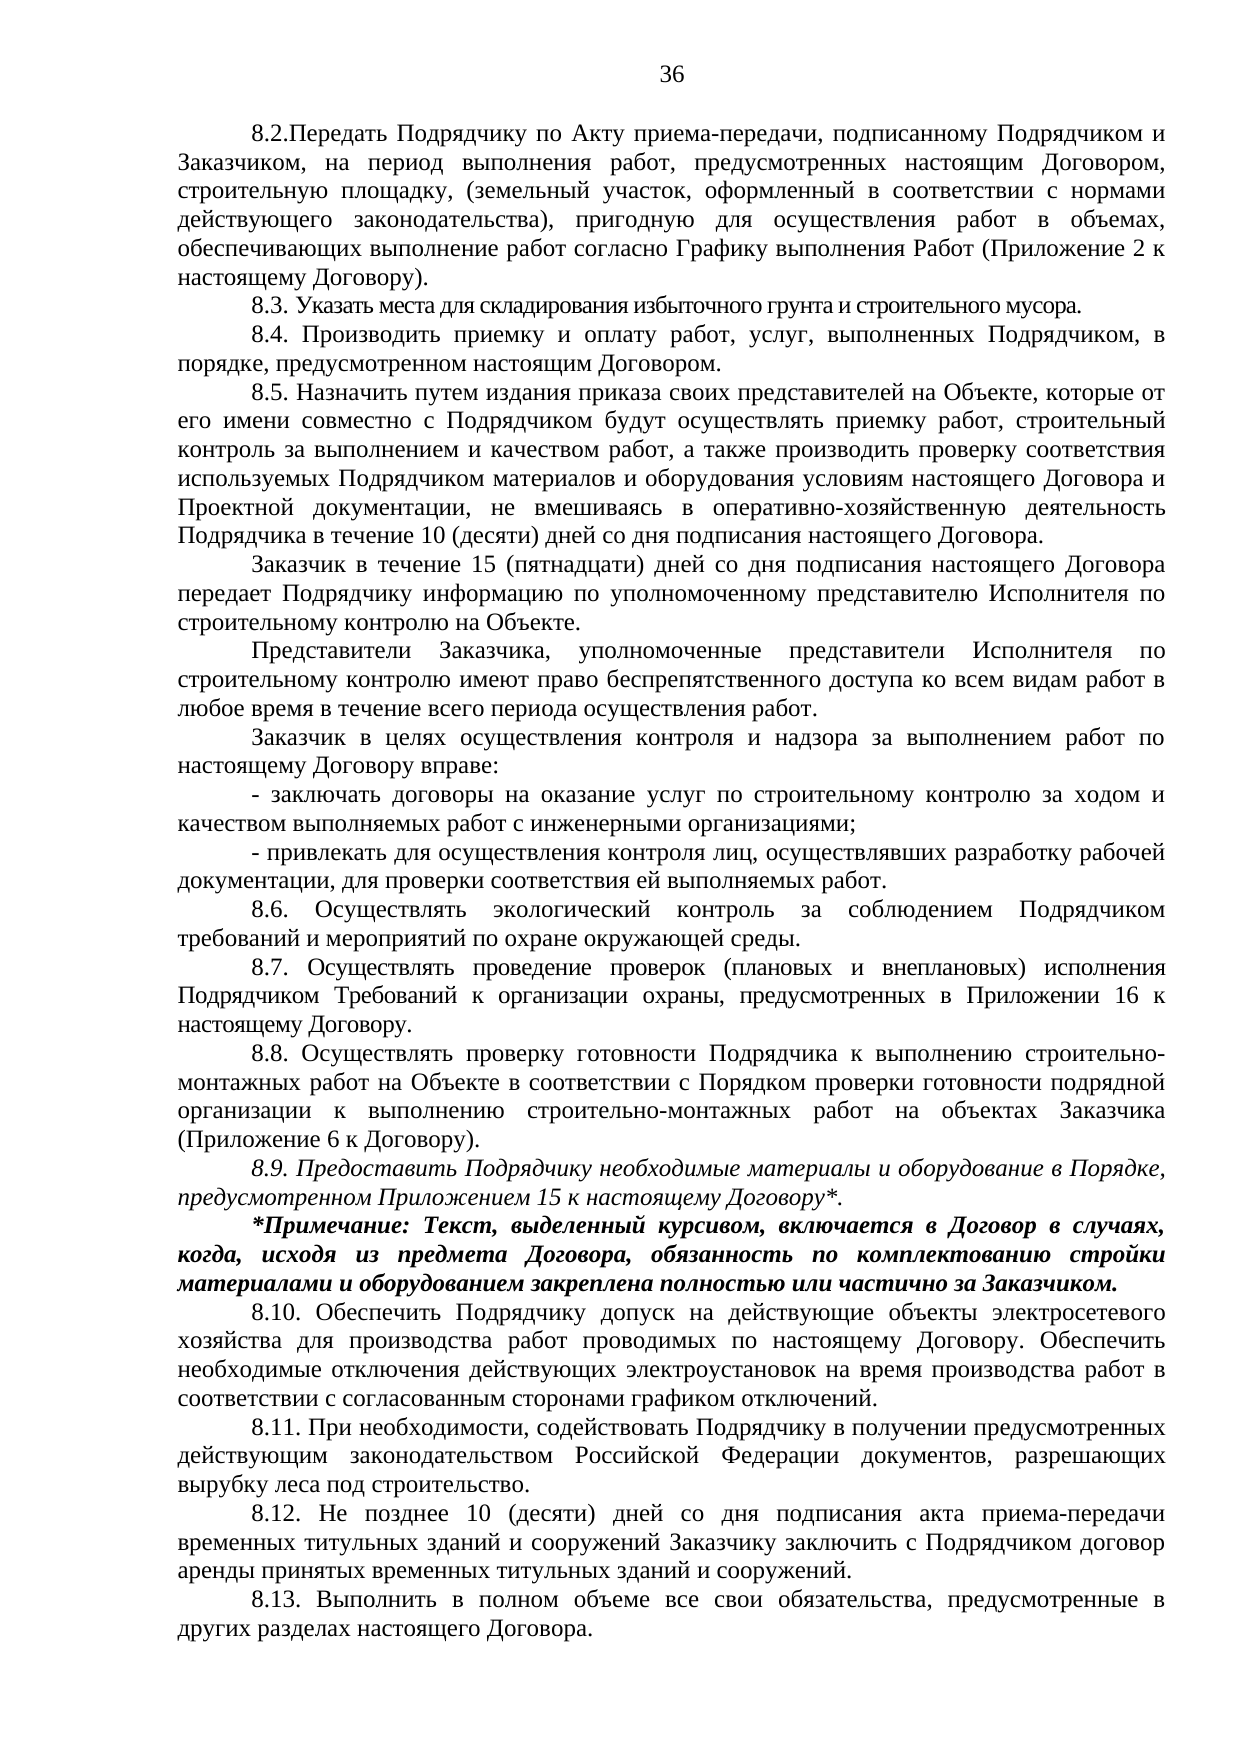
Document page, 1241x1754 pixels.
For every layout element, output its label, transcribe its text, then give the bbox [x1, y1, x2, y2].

text Заказчик в целях осуществления контроля и надзора за выполнением работ по настоящему Договору вправе: [177, 722, 1166, 779]
text Представители Заказчика, уполномоченные представители Исполнителя по строительному контролю имеют право беспрепятственного доступа ко всем видам работ в любое время в течение всего периода осуществления работ. [177, 636, 1166, 722]
text *Примечание: Текст, выделенный курсивом, включается в Договор в случаях, когда, исходя из предмета Договора, обязанность по комплектованию стройки материалами и оборудованием закреплена полностью или частично за Заказчиком. [177, 1211, 1166, 1297]
text 8.4. Производить приемку и оплату работ, услуг, выполненных Подрядчиком, в порядке, предусмотренном настоящим Договором. [177, 319, 1166, 377]
text 8.13. Выполнить в полном объеме все свои обязательства, предусмотренные в других разделах настоящего Договора. [177, 1584, 1166, 1642]
text 8.8. Осуществлять проверку готовности Подрядчика к выполнению строительно-монтажных работ на Объекте в соответствии с Порядком проверки готовности подрядной организации к выполнению строительно-монтажных работ на объектах Заказчика (Приложение 6 к Договору). [177, 1038, 1166, 1153]
text - привлекать для осуществления контроля лиц, осуществлявших разработку рабочей документации, для проверки соответствия ей выполняемых работ. [177, 837, 1166, 894]
text 8.5. Назначить путем издания приказа своих представителей на Объекте, которые от его имени совместно с Подрядчиком будут осуществлять приемку работ, строительный контроль за выполнением и качеством работ, а также производить проверку соответствия используемых Подрядчиком материалов и оборудования условиям настоящего Договора и Проектной документации, не вмешиваясь в оперативно-хозяйственную деятельность Подрядчика в течение 10 (десяти) дней со дня подписания настоящего Договора. [177, 377, 1166, 549]
text 8.7. Осуществлять проведение проверок (плановых и внеплановых) исполнения Подрядчиком Требований к организации охраны, предусмотренных в Приложении 16 к настоящему Договору. [177, 952, 1166, 1038]
text 8.10. Обеспечить Подрядчику допуск на действующие объекты электросетевого хозяйства для производства работ проводимых по настоящему Договору. Обеспечить необходимые отключения действующих электроустановок на время производства работ в соответствии с согласованным сторонами графиком отключений. [177, 1297, 1166, 1412]
text 8.9. Предоставить Подрядчику необходимые материалы и оборудование в Порядке, предусмотренном Приложением 15 к настоящему Договору*. [177, 1153, 1166, 1211]
text 8.11. При необходимости, содействовать Подрядчику в получении предусмотренных действующим законодательством Российской Федерации документов, разрешающих вырубку леса под строительство. [177, 1412, 1166, 1498]
text 8.12. Не позднее 10 (десяти) дней со дня подписания акта приема-передачи временных титульных зданий и сооружений Заказчику заключить с Подрядчиком договор аренды принятых временных титульных зданий и сооружений. [177, 1498, 1166, 1584]
text 8.6. Осуществлять экологический контроль за соблюдением Подрядчиком требований и мероприятий по охране окружающей среды. [177, 894, 1166, 952]
text Заказчик в течение 15 (пятнадцати) дней со дня подписания настоящего Договора передает Подрядчику информацию по уполномоченному представителю Исполнителя по строительному контролю на Объекте. [177, 549, 1166, 636]
text 8.3. Указать места для складирования избыточного грунта и строительного мусора. [177, 291, 1166, 319]
text 8.2.Передать Подрядчику по Акту приема-передачи, подписанному Подрядчиком и Заказчиком, на период выполнения работ, предусмотренных настоящим Договором, строительную площадку, (земельный участок, оформленный в соответствии с нормами действующего законодательства), пригодную для осуществления работ в объемах, обеспечивающих выполнение работ согласно Графику выполнения Работ (Приложение 2 к настоящему Договору). [177, 118, 1166, 291]
text - заключать договоры на оказание услуг по строительному контролю за ходом и качеством выполняемых работ с инженерными организациями; [177, 779, 1166, 837]
